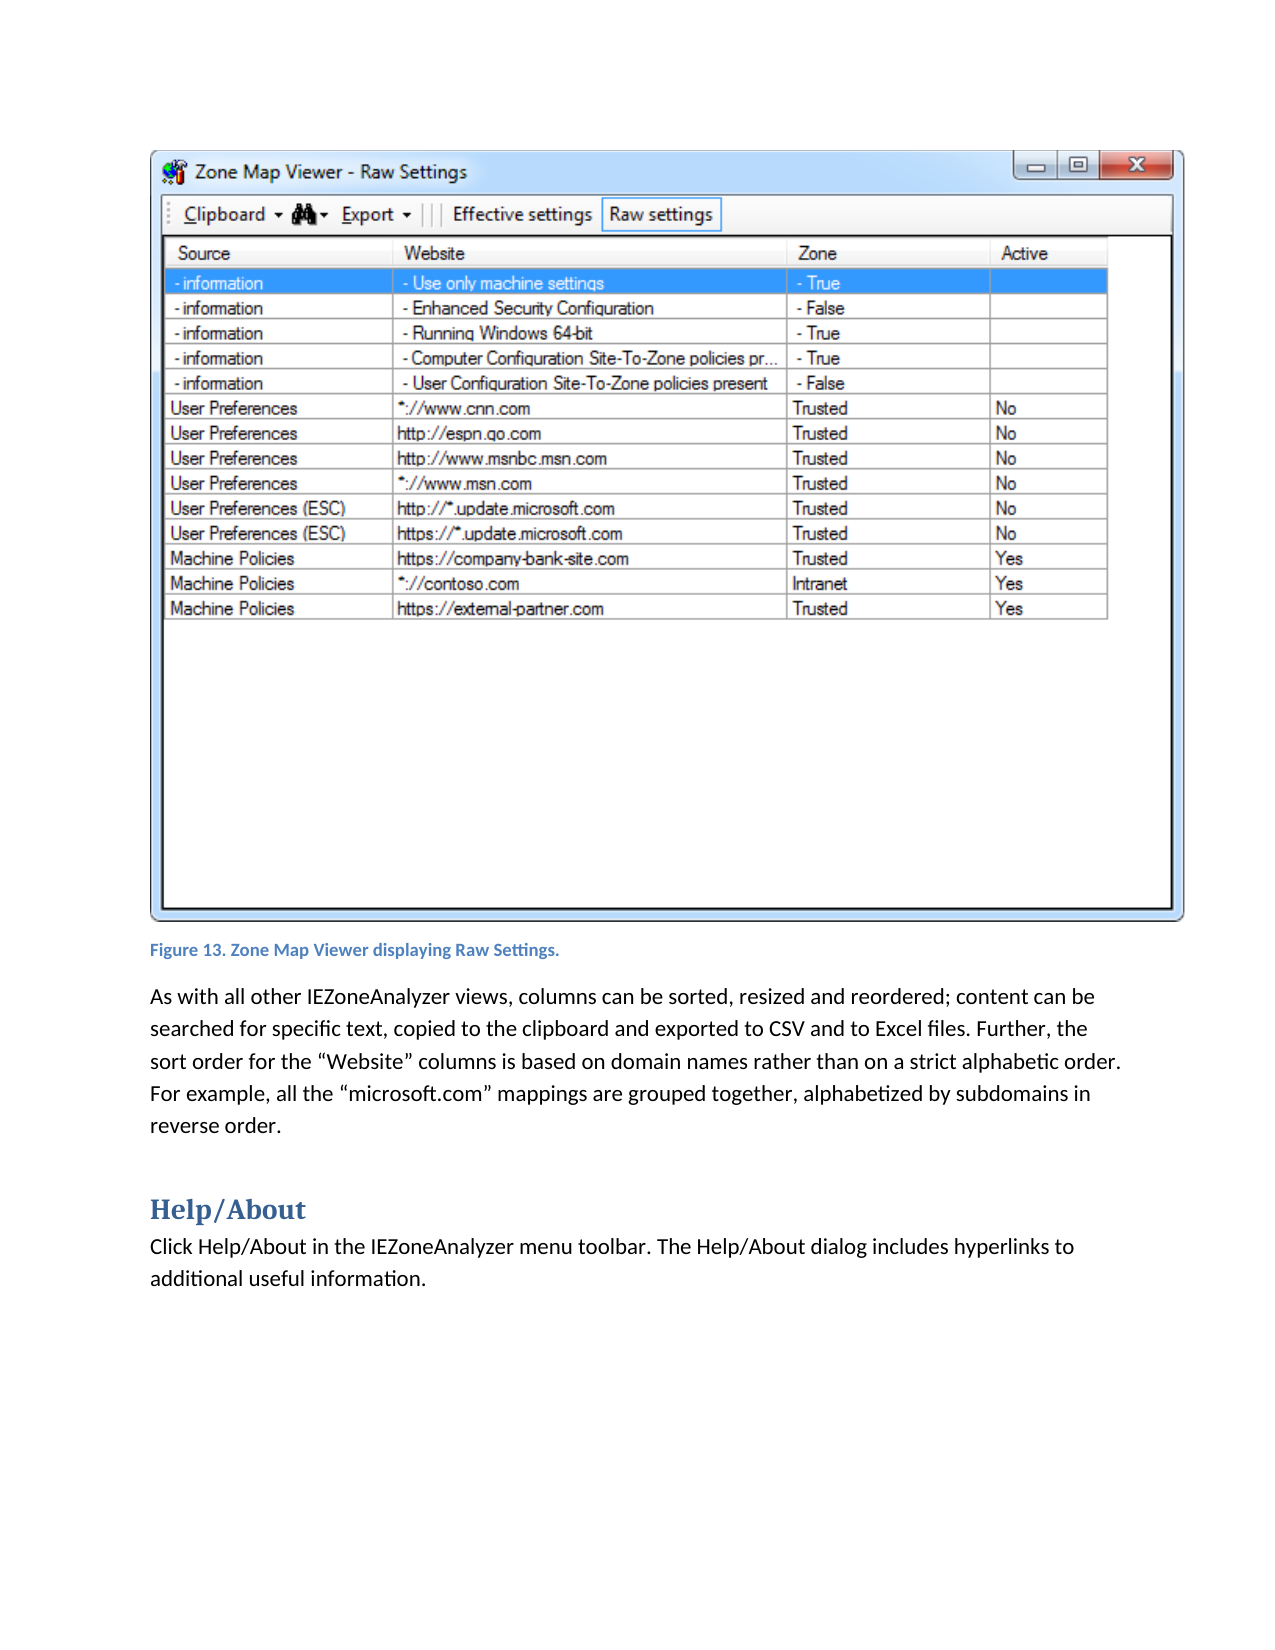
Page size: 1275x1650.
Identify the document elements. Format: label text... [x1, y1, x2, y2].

subtitle Help/About [150, 1193, 1125, 1227]
text As with all other IEZoneAnalyzer views, columns can be sorted, resized and reordered; content can be searched for specific text, copied to the clipboard and exported to CSV and to Excel files. Further, the sort order for the “Website” columns is based on domain names rather than on a strict alphabetic order. For example, all the “microsoft.com” mappings are grouped together, alphabetized by subdomains in reverse order. [150, 982, 1125, 1139]
text Click Help/About in the IEZoneAnalyzer menu toolbar. The Help/About dialog includes hyperlinks to additional useful information. [150, 1232, 1125, 1292]
picture [150, 150, 1185, 922]
text Figure 13. Zone Map Viewer displaying Raw Settings. [150, 939, 1125, 962]
